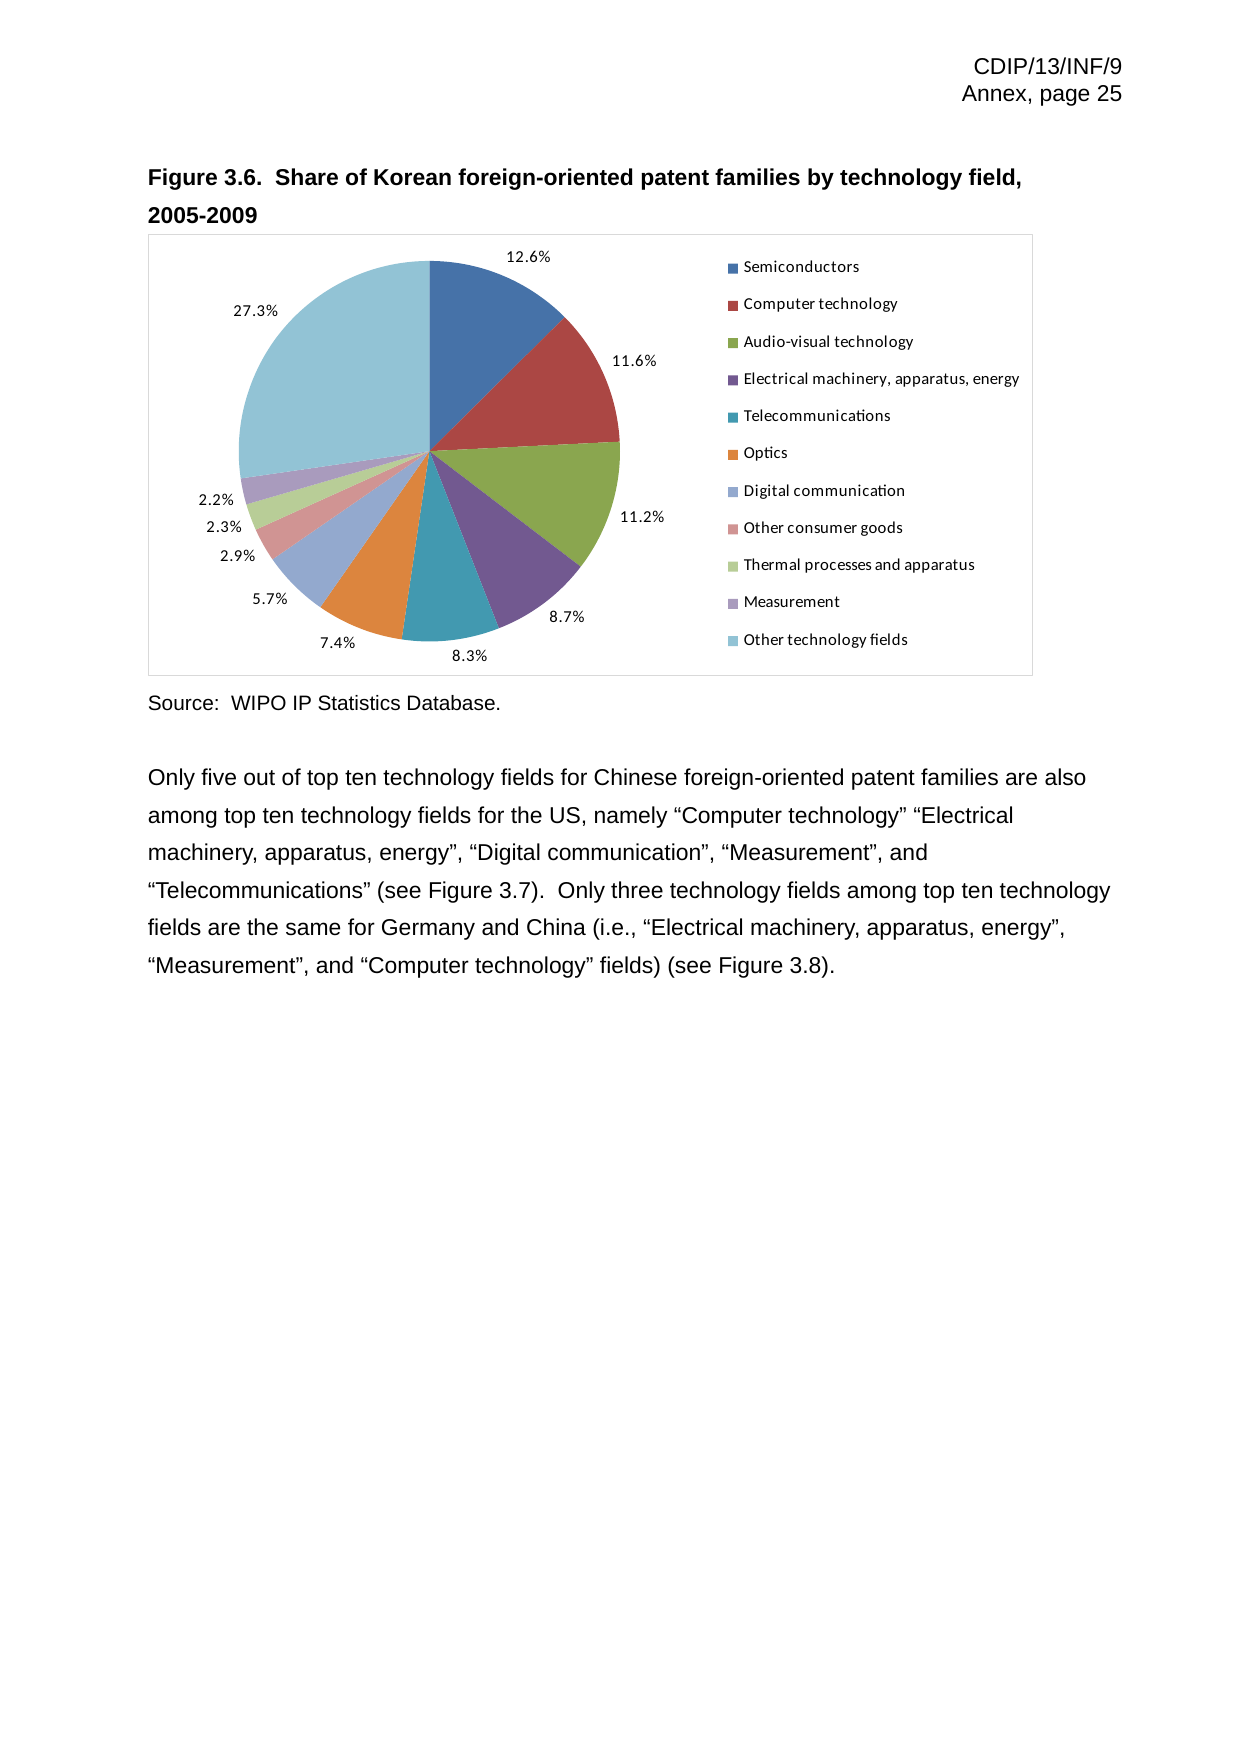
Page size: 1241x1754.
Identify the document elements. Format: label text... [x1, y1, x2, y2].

text Source: WIPO IP Statistics Database. [148, 683, 1122, 721]
text Figure 3.6. Share of Korean foreign-oriented patent families by technology field, 2005-2009 [148, 158, 1122, 233]
text Only five out of top ten technology fields for Chinese foreign-oriented patent families are also among top ten technology fields for the US, namely “Computer technology” “Electrical machinery, apparatus, energy”, “Digital communication”, “Measurement”, and “Telecommunications” (see Figure 3.7). Only three technology fields among top ten technology fields are the same for Germany and China (i.e., “Electrical machinery, apparatus, energy”, “Measurement”, and “Computer technology” fields) (see Figure 3.8). [148, 758, 1122, 983]
